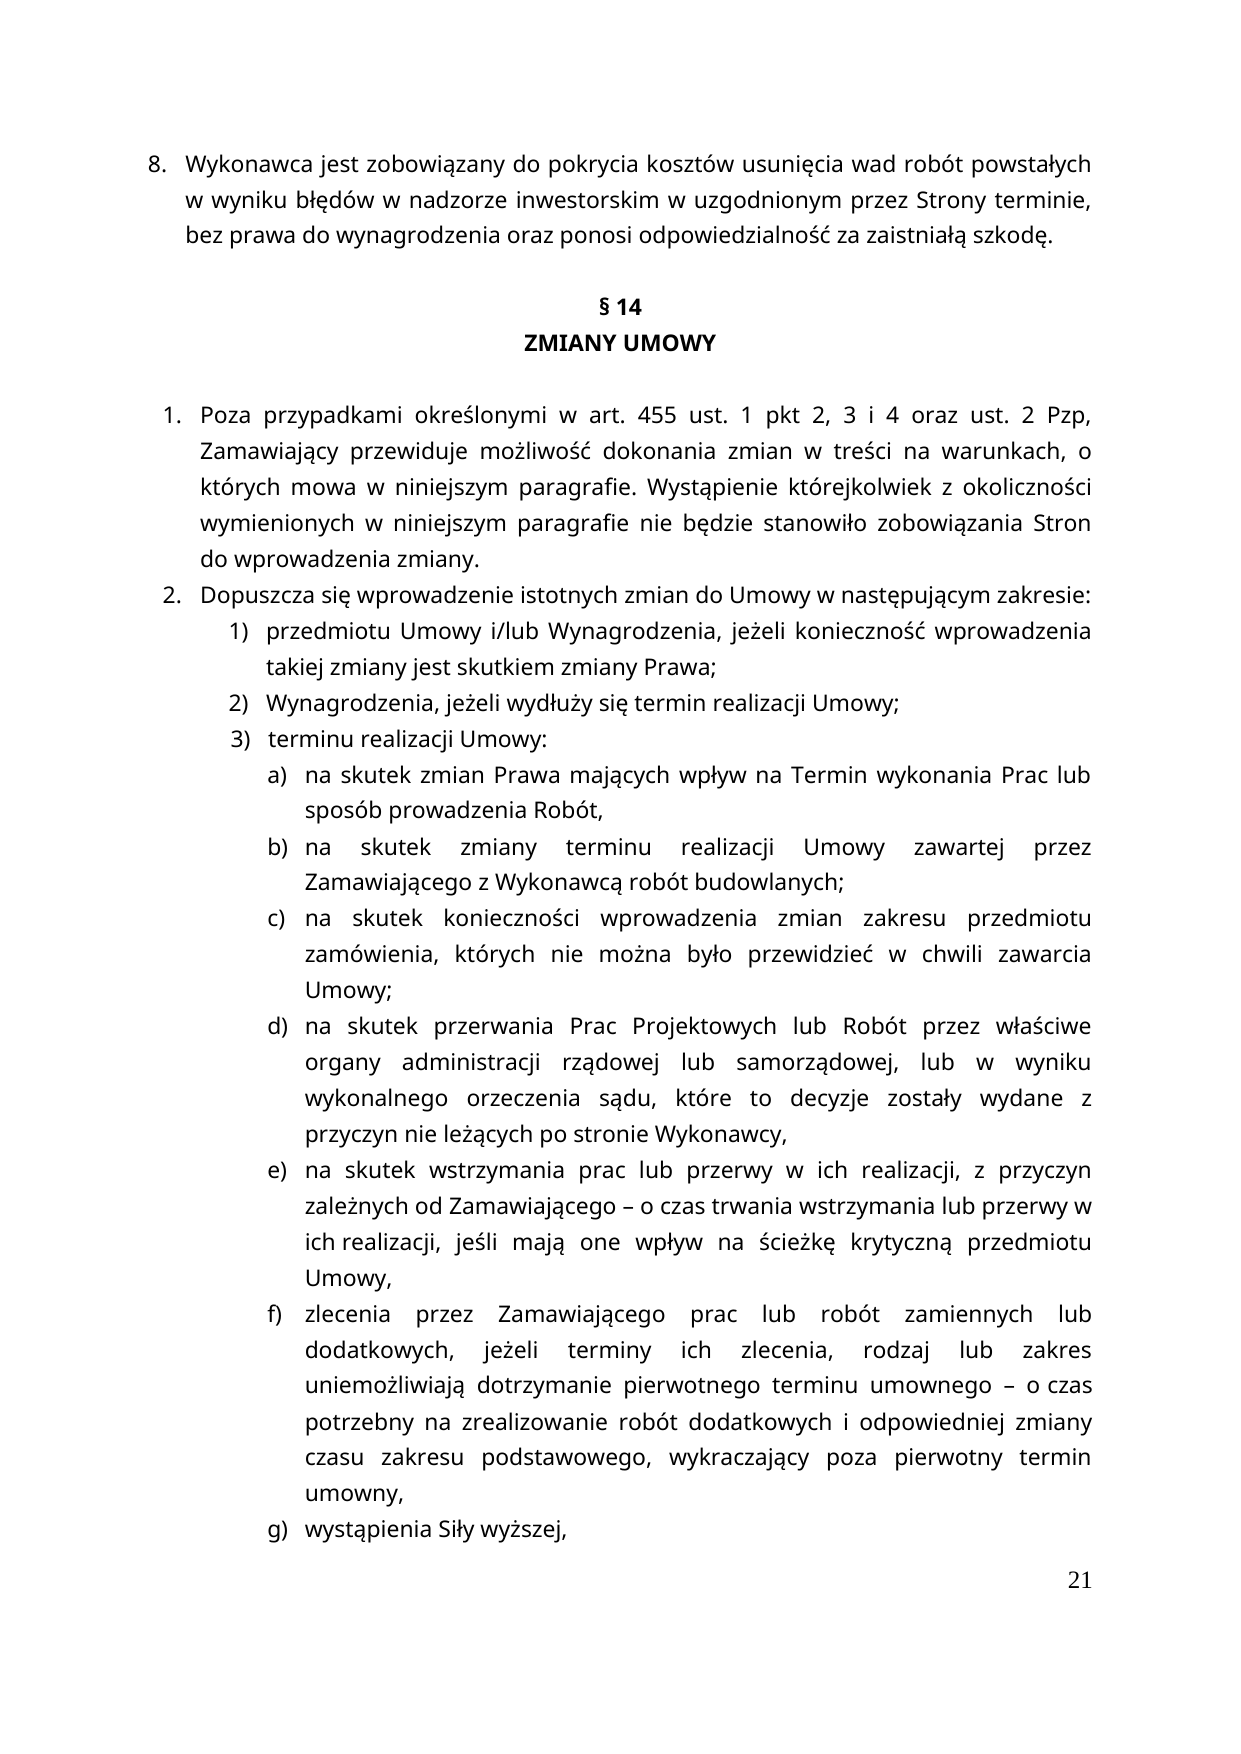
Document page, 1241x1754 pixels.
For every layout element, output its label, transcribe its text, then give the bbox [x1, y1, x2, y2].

list Wykonawca jest zobowiązany do pokrycia kosztów usunięcia wad robót powstałych w wyniku błędów w nadzorze inwestorskim w uzgodnionym przez Strony terminie, bez prawa do wynagrodzenia oraz ponosi odpowiedzialność za zaistniałą szkodę. [148, 148, 1093, 251]
list zlecenia przez Zamawiającego prac lub robót zamiennych lub dodatkowych, jeżeli terminy ich zlecenia, rodzaj lub zakres uniemożliwiają dotrzymanie pierwotnego terminu umownego – o czas potrzebny na zrealizowanie robót dodatkowych i odpowiedniej zmiany czasu zakresu podstawowego, wykraczający poza pierwotny termin umowny, [267, 1298, 1093, 1508]
list Poza przypadkami określonymi w art. 455 ust. 1 pkt 2, 3 i 4 oraz ust. 2 Pzp, Zamawiający przewiduje możliwość dokonania zmian w treści na warunkach, o których mowa w niniejszym paragrafie. Wystąpienie którejkolwiek z okoliczności wymienionych w niniejszym paragrafie nie będzie stanowiło zobowiązania Stron do wprowadzenia zmiany. [162, 399, 1093, 574]
list Wynagrodzenia, jeżeli wydłuży się termin realizacji Umowy; [228, 687, 1093, 718]
list przedmiotu Umowy i/lub Wynagrodzenia, jeżeli konieczność wprowadzenia takiej zmiany jest skutkiem zmiany Prawa; [228, 615, 1093, 682]
list terminu realizacji Umowy: [230, 723, 1093, 754]
list wystąpienia Siły wyższej, [267, 1513, 1093, 1544]
list na skutek konieczności wprowadzenia zmian zakresu przedmiotu zamówienia, których nie można było przewidzieć w chwili zawarcia Umowy; [267, 902, 1093, 1005]
subtitle § 14 ZMIANY UMOWY [148, 291, 1093, 358]
list na skutek wstrzymania prac lub przerwy w ich realizacji, z przyczyn zależnych od Zamawiającego – o czas trwania wstrzymania lub przerwy w ich realizacji, jeśli mają one wpływ na ścieżkę krytyczną przedmiotu Umowy, [267, 1154, 1093, 1293]
list na skutek przerwania Prac Projektowych lub Robót przez właściwe organy administracji rządowej lub samorządowej, lub w wyniku wykonalnego orzeczenia sądu, które to decyzje zostały wydane z przyczyn nie leżących po stronie Wykonawcy, [267, 1010, 1093, 1149]
list Dopuszcza się wprowadzenie istotnych zmian do Umowy w następującym zakresie: [162, 579, 1093, 610]
list na skutek zmiany terminu realizacji Umowy zawartej przez Zamawiającego z Wykonawcą robót budowlanych; [267, 830, 1093, 898]
list na skutek zmian Prawa mających wpływ na Termin wykonania Prac lub sposób prowadzenia Robót, [267, 758, 1093, 826]
